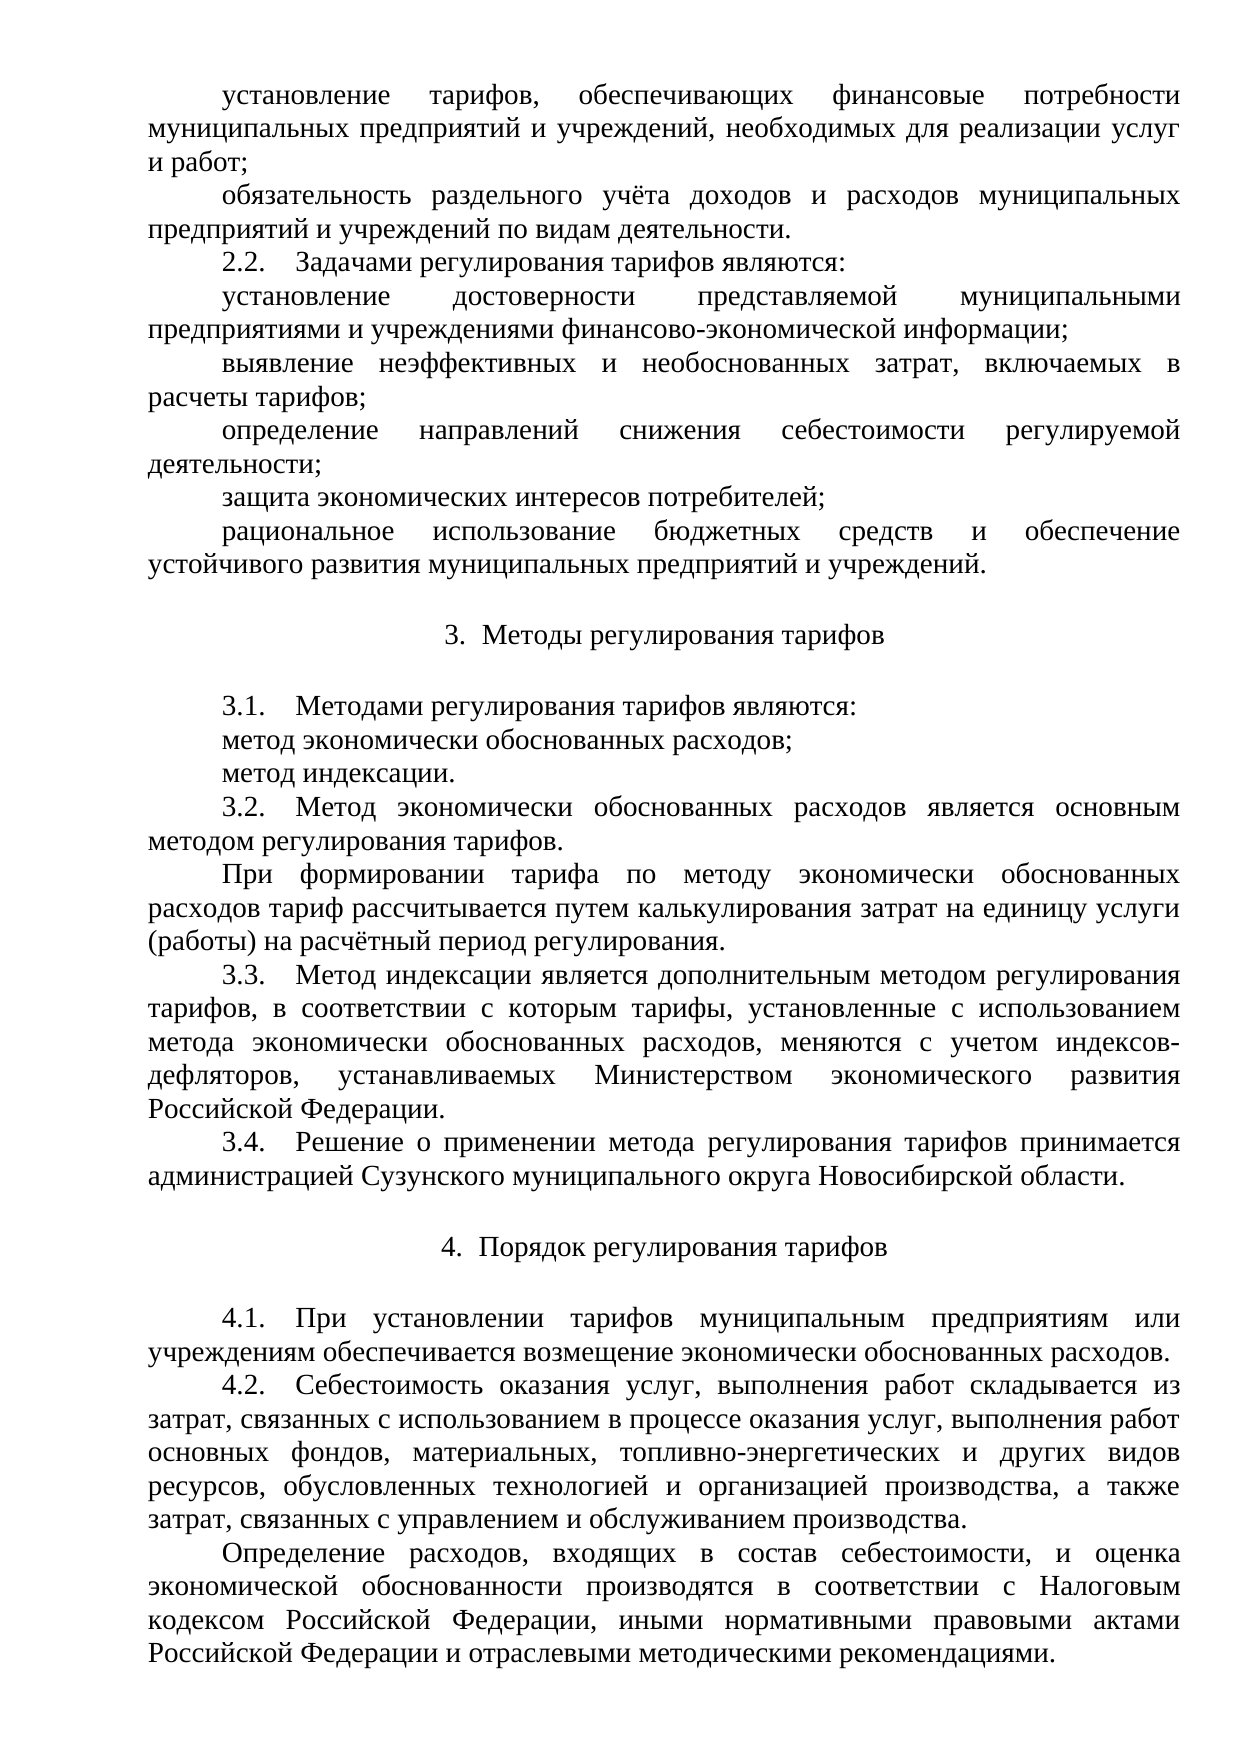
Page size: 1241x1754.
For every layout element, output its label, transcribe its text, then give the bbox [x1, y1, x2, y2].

list Порядок регулирования тарифов [148, 1229, 1181, 1263]
text метод экономически обоснованных расходов; [148, 722, 1181, 756]
list Методами регулирования тарифов являются: [148, 688, 1181, 722]
list При установлении тарифов муниципальным предприятиям или учреждениям обеспечивается возмещение экономически обоснованных расходов. [148, 1300, 1181, 1367]
list Решение о применении метода регулирования тарифов принимается администрацией Сузунского муниципального округа Новосибирской области. [148, 1124, 1181, 1192]
list Себестоимость оказания услуг, выполнения работ складывается из затрат, связанных с использованием в процессе оказания услуг, выполнения работ основных фондов, материальных, топливно-энергетических и других видов ресурсов, обусловленных технологией и организацией производства, а также затрат, связанных с управлением и обслуживанием производства. [148, 1367, 1181, 1535]
list Метод экономически обоснованных расходов является основным методом регулирования тарифов. [148, 789, 1181, 856]
text защита экономических интересов потребителей; [148, 479, 1181, 513]
text установление тарифов, обеспечивающих финансовые потребности муниципальных предприятий и учреждений, необходимых для реализации услуг и работ; [148, 77, 1181, 177]
text выявление неэффективных и необоснованных затрат, включаемых в расчеты тарифов; [148, 345, 1181, 412]
text определение направлений снижения себестоимости регулируемой деятельности; [148, 412, 1181, 479]
text При формировании тарифа по методу экономически обоснованных расходов тариф рассчитывается путем калькулирования затрат на единицу услуги (работы) на расчётный период регулирования. [148, 856, 1181, 957]
text обязательность раздельного учёта доходов и расходов муниципальных предприятий и учреждений по видам деятельности. [148, 177, 1181, 244]
text рациональное использование бюджетных средств и обеспечение устойчивого развития муниципальных предприятий и учреждений. [148, 513, 1181, 580]
list Задачами регулирования тарифов являются: [148, 244, 1181, 278]
text Определение расходов, входящих в состав себестоимости, и оценка экономической обоснованности производятся в соответствии с Налоговым кодексом Российской Федерации, иными нормативными правовыми актами Российской Федерации и отраслевыми методическими рекомендациями. [148, 1535, 1181, 1669]
list Методы регулирования тарифов [148, 617, 1181, 651]
text метод индексации. [148, 756, 1181, 789]
text установление достоверности представляемой муниципальными предприятиями и учреждениями финансово-экономической информации; [148, 278, 1181, 345]
list Метод индексации является дополнительным методом регулирования тарифов, в соответствии с которым тарифы, установленные с использованием метода экономически обоснованных расходов, меняются с учетом индексов-дефляторов, устанавливаемых Министерством экономического развития Российской Федерации. [148, 957, 1181, 1124]
